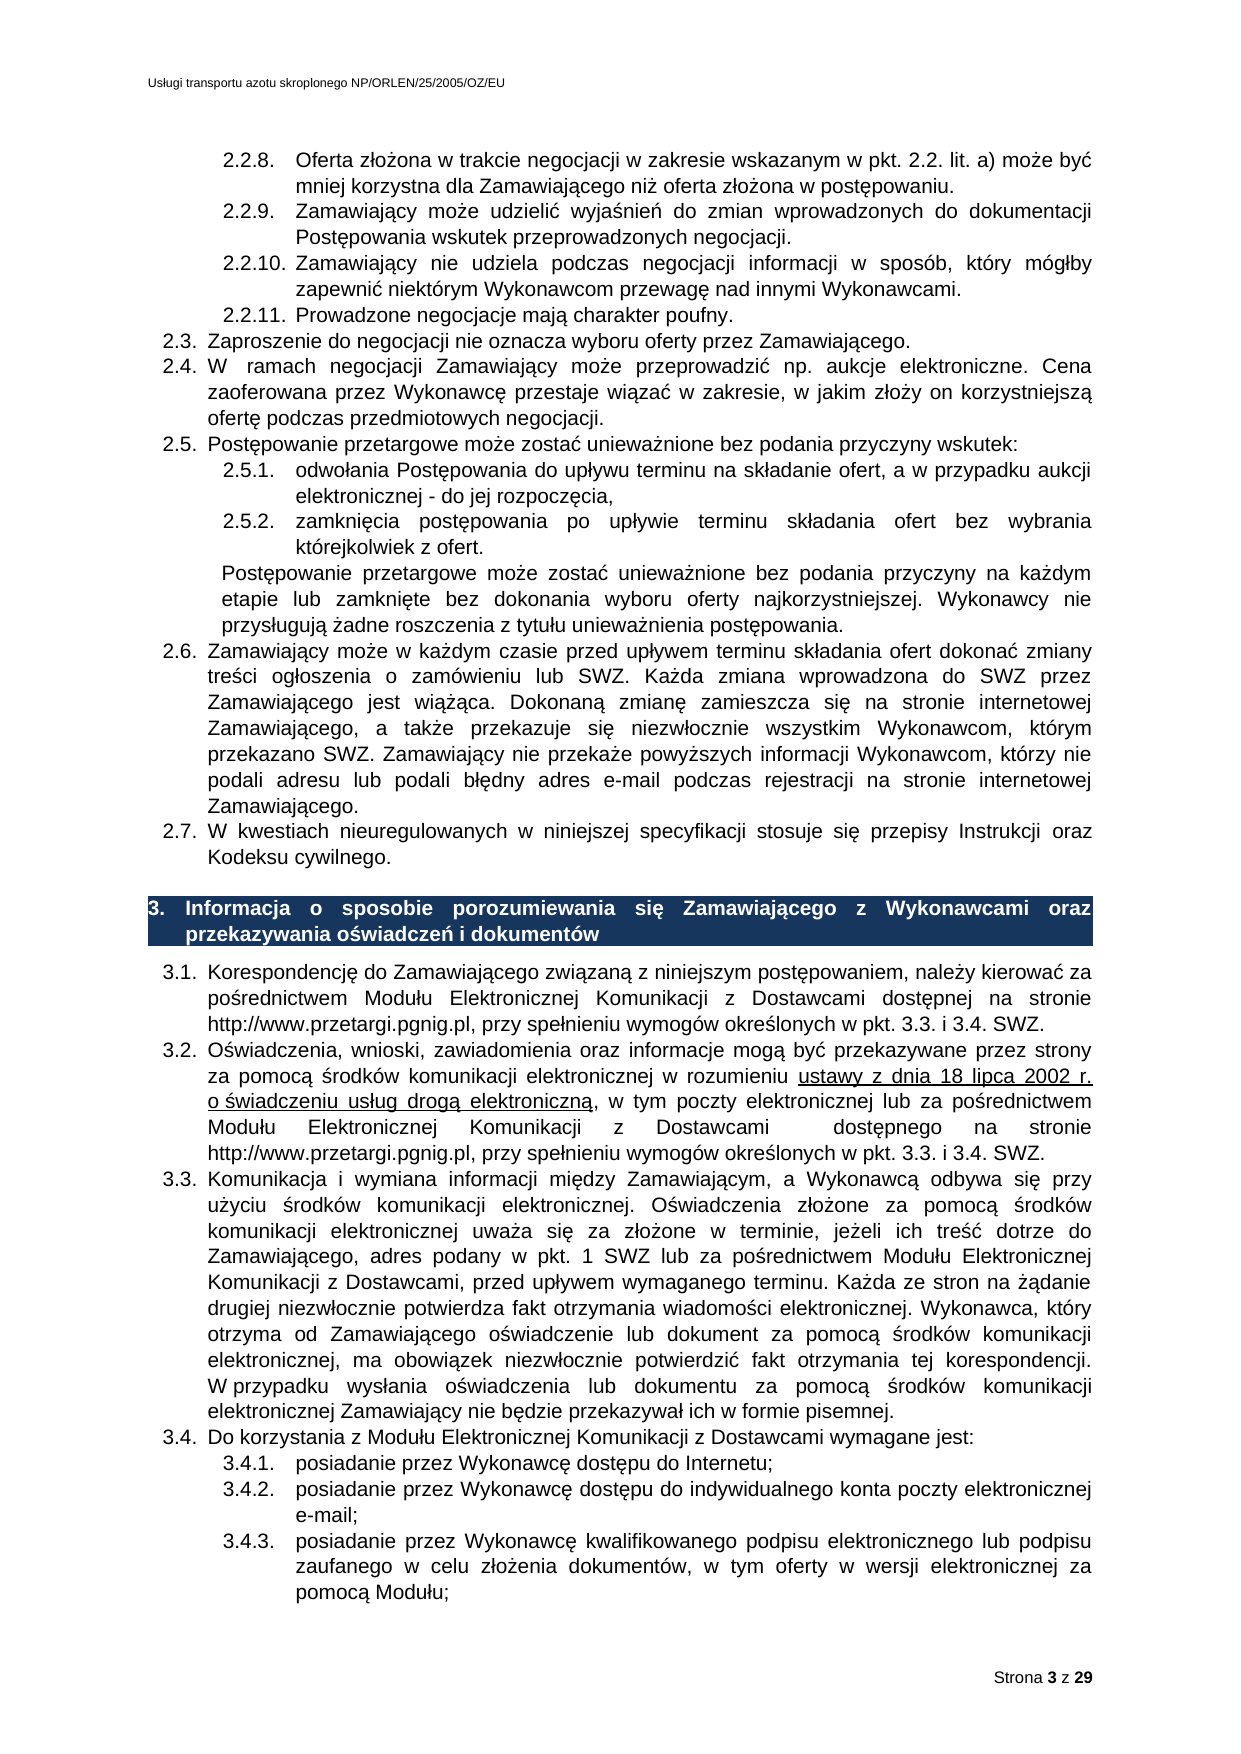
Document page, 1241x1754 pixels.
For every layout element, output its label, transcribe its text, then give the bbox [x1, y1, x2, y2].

list Postępowanie przetargowe może zostać unieważnione bez podania przyczyny na każdym etapie lub zamknięte bez dokonania wyboru oferty najkorzystniejszej. Wykonawcy nie przysługują żadne roszczenia z tytułu unieważnienia postępowania. [221, 561, 1093, 637]
text posiadanie przez Wykonawcę kwalifikowanego podpisu elektronicznego lub podpisu zaufanego w celu złożenia dokumentów, w tym oferty w wersji elektronicznej za pomocą Modułu; [223, 1528, 1093, 1604]
text Zaproszenie do negocjacji nie oznacza wyboru oferty przez Zamawiającego. [162, 328, 1093, 352]
text Oświadczenia, wnioski, zawiadomienia oraz informacje mogą być przekazywane przez strony za pomocą środków komunikacji elektronicznej w rozumieniu ustawy z dnia 18 lipca 2002 r. o świadczeniu usług drogą elektroniczną, w tym poczty elektronicznej lub za pośrednictwem Modułu Elektronicznej Komunikacji z Dostawcami dostępnego na stronie http://www.przetargi.pgnig.pl, przy spełnieniu wymogów określonych w pkt. 3.3. i 3.4. SWZ. [162, 1038, 1093, 1165]
text zamknięcia postępowania po upływie terminu składania ofert bez wybrania którejkolwiek z ofert. [223, 509, 1093, 559]
text Zamawiający może w każdym czasie przed upływem terminu składania ofert dokonać zmiany treści ogłoszenia o zamówieniu lub SWZ. Każda zmiana wprowadzona do SWZ przez Zamawiającego jest wiążąca. Dokonaną zmianę zamieszcza się na stronie internetowej Zamawiającego, a także przekazuje się niezwłocznie wszystkim Wykonawcom, którym przekazano SWZ. Zamawiający nie przekaże powyższych informacji Wykonawcom, którzy nie podali adresu lub podali błędny adres e-mail podczas rejestracji na stronie internetowej Zamawiającego. [162, 638, 1093, 817]
text Zamawiający może udzielić wyjaśnień do zmian wprowadzonych do dokumentacji Postępowania wskutek przeprowadzonych negocjacji. [223, 199, 1093, 249]
text Zamawiający nie udziela podczas negocjacji informacji w sposób, który mógłby zapewnić niektórym Wykonawcom przewagę nad innymi Wykonawcami. [223, 251, 1093, 301]
text W kwestiach nieuregulowanych w niniejszej specyfikacji stosuje się przepisy Instrukcji oraz Kodeksu cywilnego. [162, 819, 1093, 869]
text Oferta złożona w trakcie negocjacji w zakresie wskazanym w pkt. 2.2. lit. a) może być mniej korzystna dla Zamawiającego niż oferta złożona w postępowaniu. [223, 148, 1093, 197]
text Komunikacja i wymiana informacji między Zamawiającym, a Wykonawcą odbywa się przy użyciu środków komunikacji elektronicznej. Oświadczenia złożone za pomocą środków komunikacji elektronicznej uważa się za złożone w terminie, jeżeli ich treść dotrze do Zamawiającego, adres podany w pkt. 1 SWZ lub za pośrednictwem Modułu Elektronicznej Komunikacji z Dostawcami, przed upływem wymaganego terminu. Każda ze stron na żądanie drugiej niezwłocznie potwierdza fakt otrzymania wiadomości elektronicznej. Wykonawca, który otrzyma od Zamawiającego oświadczenie lub dokument za pomocą środków komunikacji elektronicznej, ma obowiązek niezwłocznie potwierdzić fakt otrzymania tej korespondencji. W przypadku wysłania oświadczenia lub dokumentu za pomocą środków komunikacji elektronicznej Zamawiający nie będzie przekazywał ich w formie pisemnej. [162, 1167, 1093, 1423]
text Korespondencję do Zamawiającego związaną z niniejszym postępowaniem, należy kierować za pośrednictwem Modułu Elektronicznej Komunikacji z Dostawcami dostępnej na stronie http://www.przetargi.pgnig.pl, przy spełnieniu wymogów określonych w pkt. 3.3. i 3.4. SWZ. [162, 960, 1093, 1036]
text Do korzystania z Modułu Elektronicznej Komunikacji z Dostawcami wymagane jest: [162, 1425, 1093, 1449]
text Informacja o sposobie porozumiewania się Zamawiającego z Wykonawcami oraz przekazywania oświadczeń i dokumentów [148, 896, 1093, 946]
text Prowadzone negocjacje mają charakter poufny. [223, 303, 1093, 327]
text W ramach negocjacji Zamawiający może przeprowadzić np. aukcje elektroniczne. Cena zaoferowana przez Wykonawcę przestaje wiązać w zakresie, w jakim złoży on korzystniejszą ofertę podczas przedmiotowych negocjacji. [162, 354, 1093, 430]
text posiadanie przez Wykonawcę dostępu do indywidualnego konta poczty elektronicznej e-mail; [223, 1477, 1093, 1527]
text posiadanie przez Wykonawcę dostępu do Internetu; [223, 1451, 1093, 1475]
text Postępowanie przetargowe może zostać unieważnione bez podania przyczyny wskutek: [162, 432, 1093, 456]
text odwołania Postępowania do upływu terminu na składanie ofert, a w przypadku aukcji elektronicznej - do jej rozpoczęcia, [223, 458, 1093, 507]
